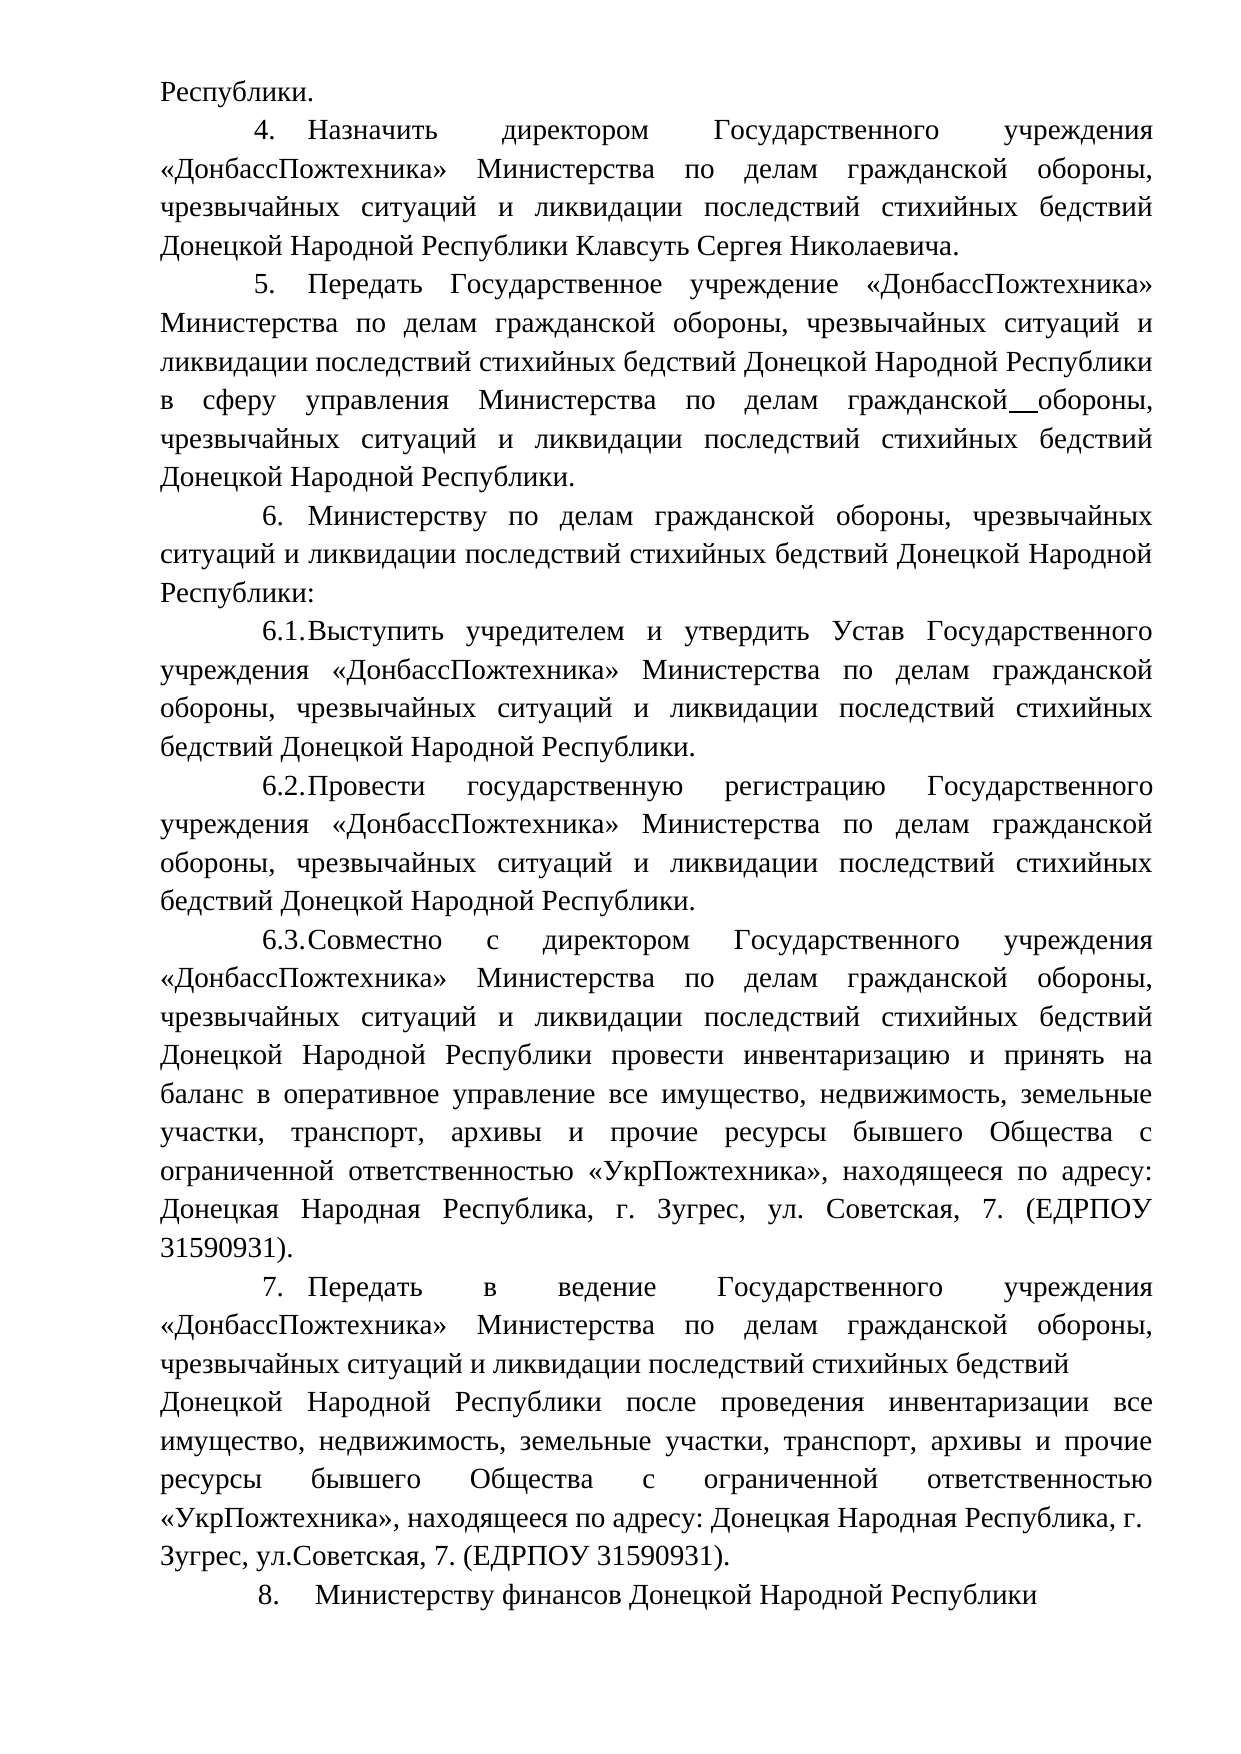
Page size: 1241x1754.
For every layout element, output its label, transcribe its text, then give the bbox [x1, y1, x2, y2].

list Совместно с директором Государственного учреждения «ДонбассПожтехника» Министерства по делам гражданской обороны, чрезвычайных ситуаций и ликвидации последствий стихийных бедствий Донецкой Народной Республики провести инвентаризацию и принять на баланс в оперативное управление все имущество, недвижимость, земельные участки, транспорт, архивы и прочие ресурсы бывшего Общества с ограниченной ответственностью «УкрПожтехника», находящееся по адресу: Донецкая Народная Республика, г. Зугрес, ул. Советская, 7. (ЕДРПОУ 31590931). [160, 922, 1153, 1264]
text Зугрес, ул.Советская, 7. (ЕДРПОУ 31590931). [160, 1538, 1153, 1572]
list Передать в ведение Государственного учреждения «ДонбассПожтехника» Министерства по делам гражданской обороны, чрезвычайных ситуаций и ликвидации последствий стихийных бедствий [160, 1269, 1153, 1379]
text Донецкой Народной Республики после проведения инвентаризации все имущество, недвижимость, земельные участки, транспорт, архивы и прочие ресурсы бывшего Общества с ограниченной ответственностью «УкрПожтехника», находящееся по адресу: Донецкая Народная Республика, г. [160, 1384, 1153, 1533]
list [160, 74, 1153, 107]
list Передать Государственное учреждение «ДонбассПожтехника» Министерства по делам гражданской обороны, чрезвычайных ситуаций и ликвидации последствий стихийных бедствий Донецкой Народной Республики в сферу управления Министерства по делам гражданской обороны, чрезвычайных ситуаций и ликвидации последствий стихийных бедствий Донецкой Народной Республики. [160, 267, 1153, 493]
list Провести государственную регистрацию Государственного учреждения «ДонбассПожтехника» Министерства по делам гражданской обороны, чрезвычайных ситуаций и ликвидации последствий стихийных бедствий Донецкой Народной Республики. [160, 768, 1153, 917]
list Выступить учредителем и утвердить Устав Государственного учреждения «ДонбассПожтехника» Министерства по делам гражданской обороны, чрезвычайных ситуаций и ликвидации последствий стихийных бедствий Донецкой Народной Республики. [160, 613, 1153, 763]
list Министерству по делам гражданской обороны, чрезвычайных ситуаций и ликвидации последствий стихийных бедствий Донецкой Народной Республики: [160, 498, 1153, 608]
list Назначить директором Государственного учреждения «ДонбассПожтехника» Министерства по делам гражданской обороны, чрезвычайных ситуаций и ликвидации последствий стихийных бедствий Донецкой Народной Республики Клавсуть Сергея Николаевича. [160, 112, 1153, 262]
list Министерству финансов Донецкой Народной Республики [258, 1577, 1153, 1611]
